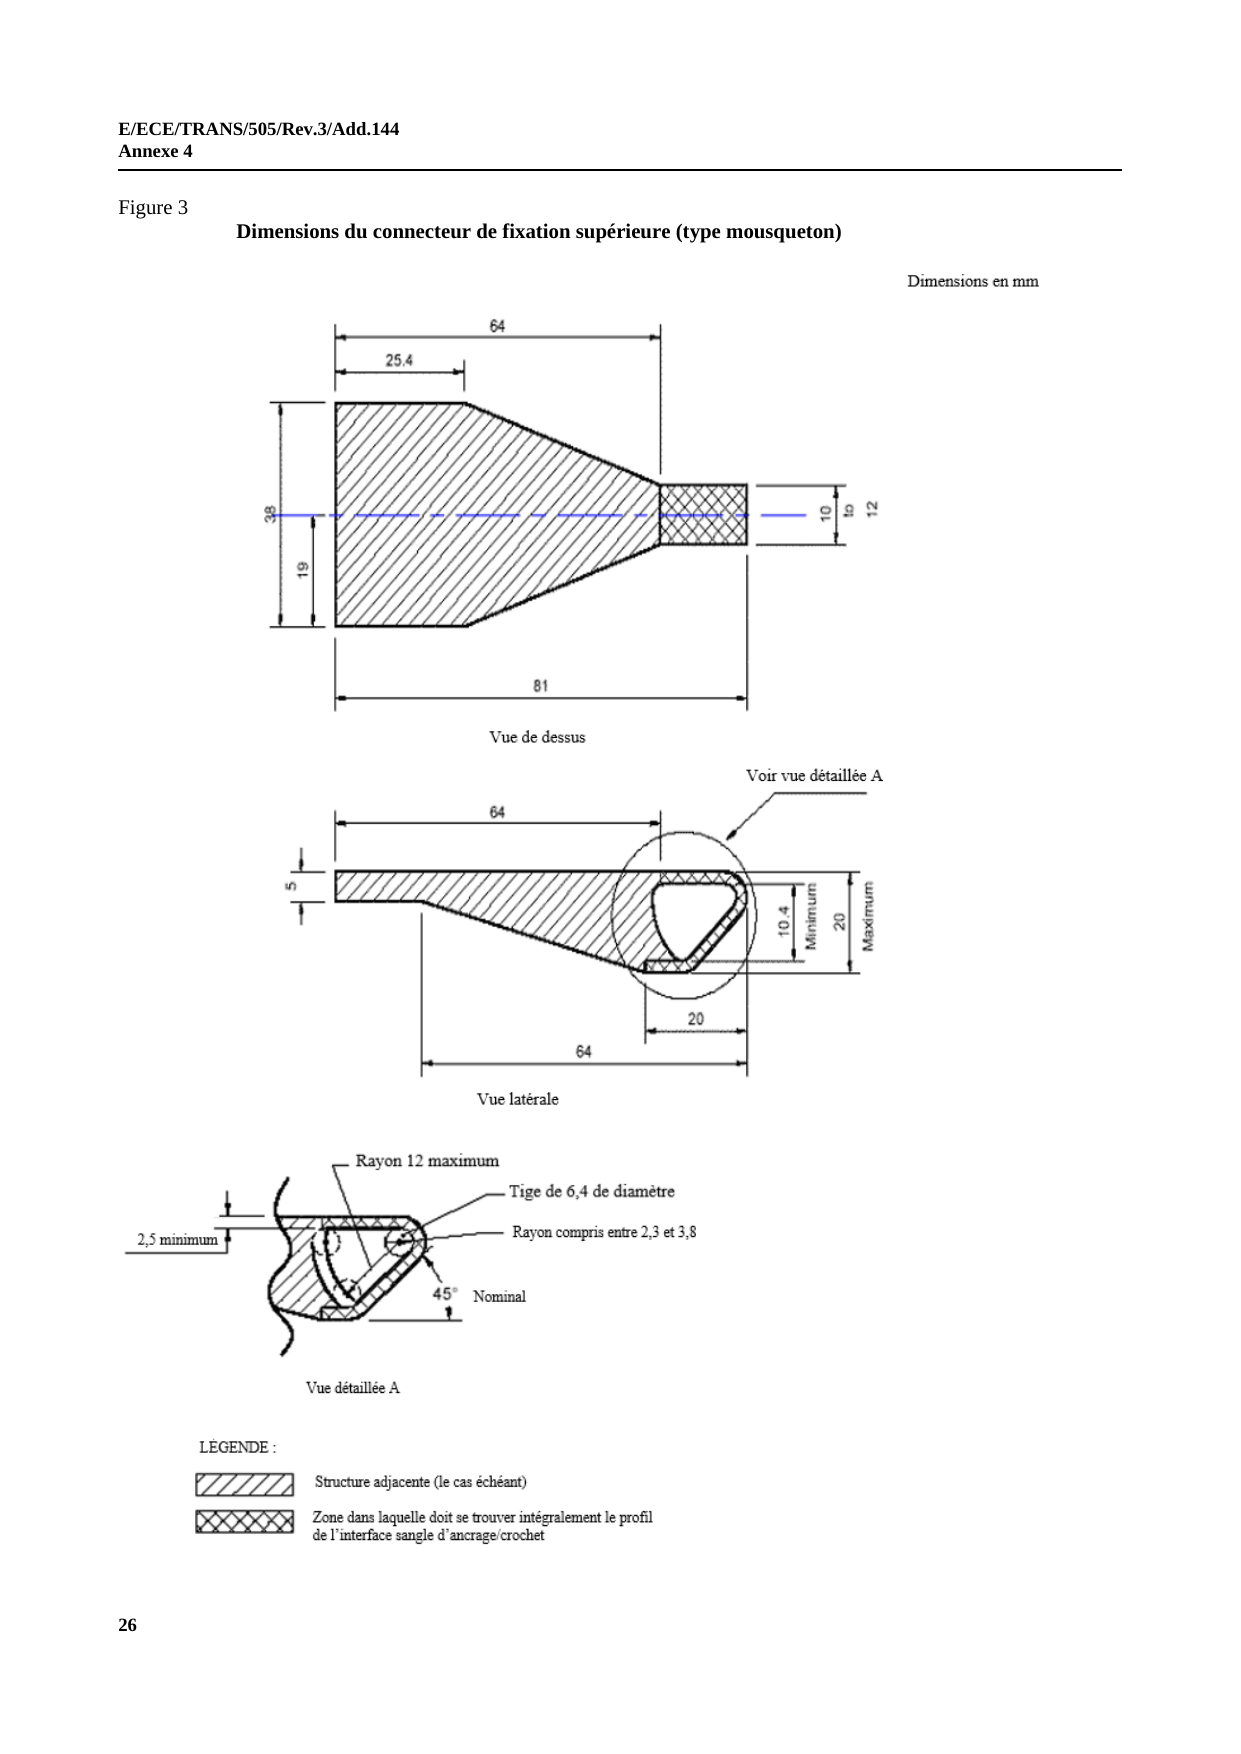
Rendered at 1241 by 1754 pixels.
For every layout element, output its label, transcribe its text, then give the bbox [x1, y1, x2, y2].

subtitle Figure 3 Dimensions du connecteur de fixation supérieure (type mousqueton) [118, 195, 1122, 243]
picture [236, 268, 1064, 1116]
picture [118, 1127, 786, 1572]
